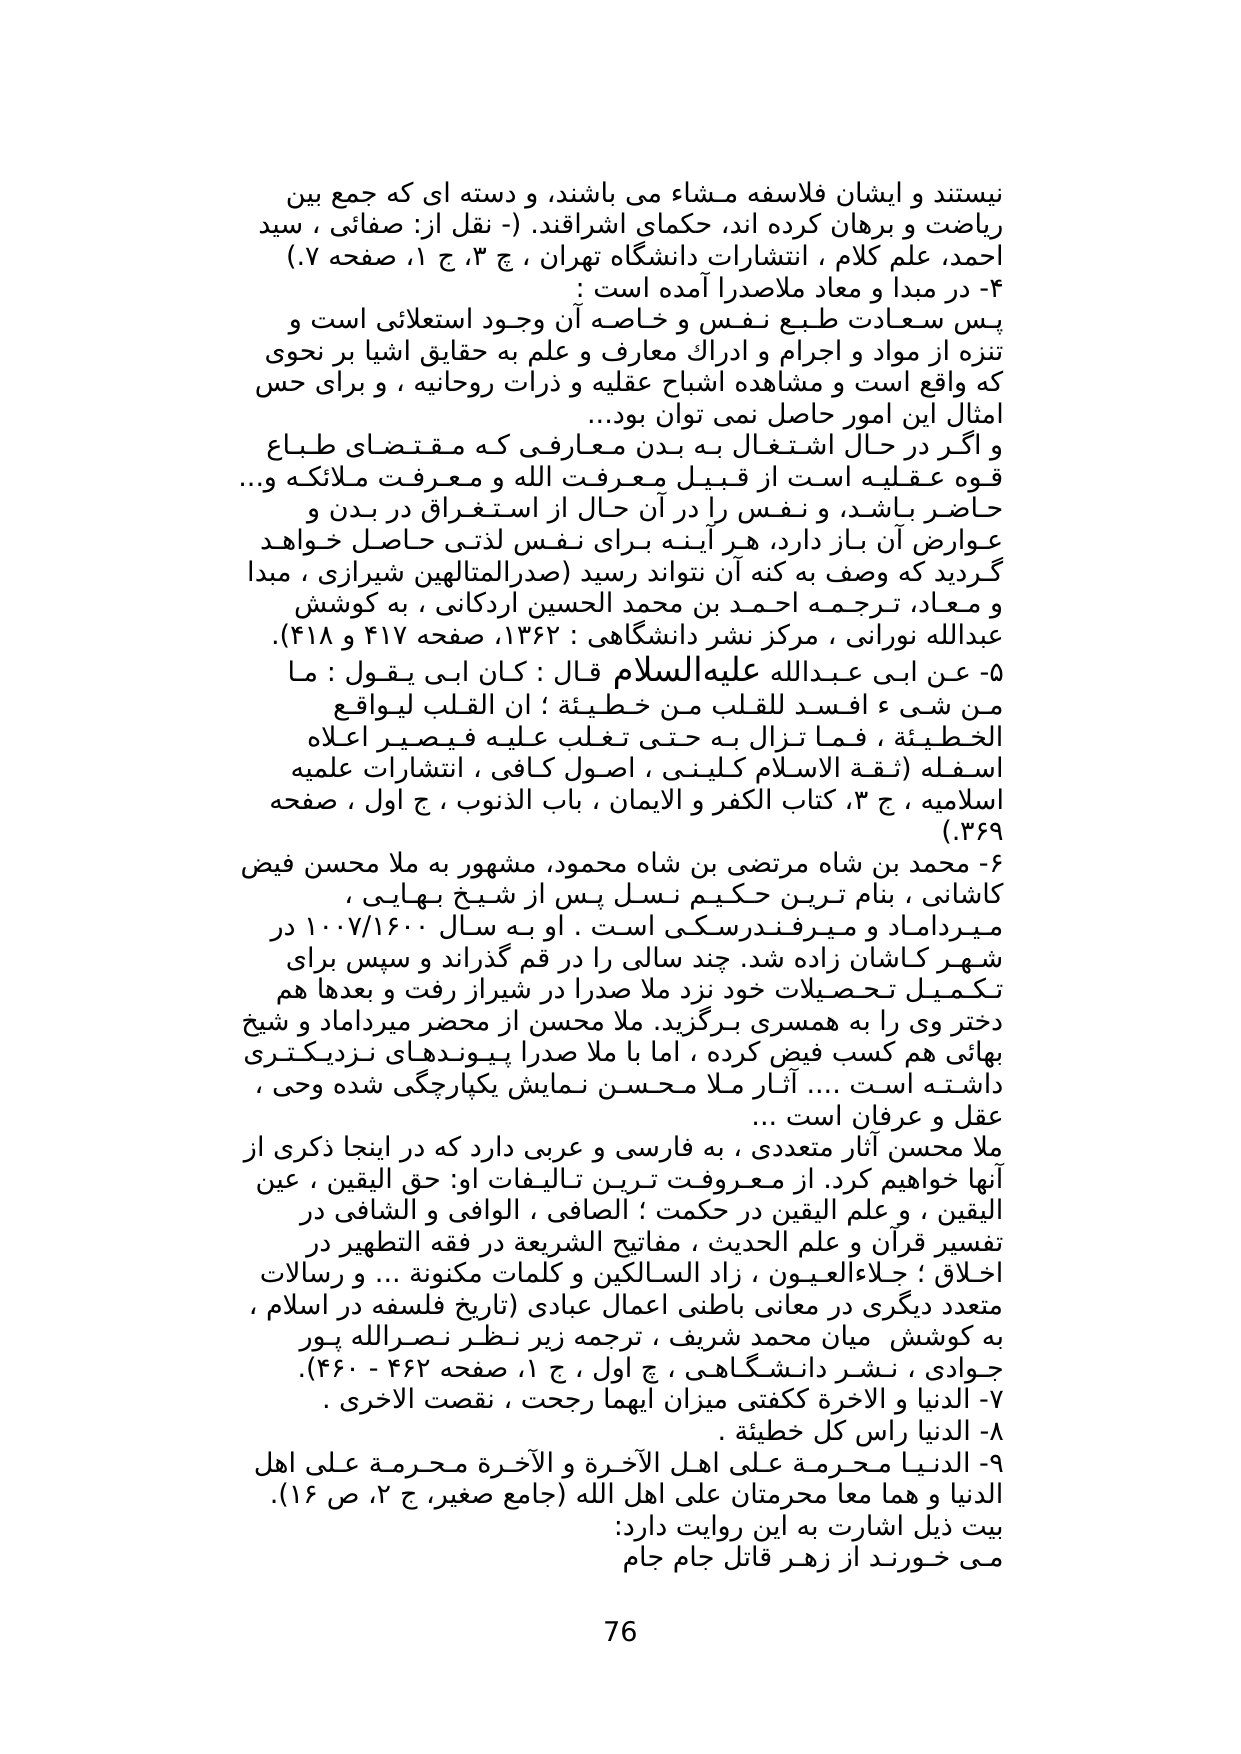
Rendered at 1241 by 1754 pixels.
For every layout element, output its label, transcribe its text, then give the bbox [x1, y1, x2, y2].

text ملا محسن آثار متعددى ، به فارسى و عربى دارد كه در اينجا ذكرى از آنها خواهيم كرد. از مـعـروفـت تـريـن تـاليـفات او: حق اليقين ، عين اليقين ، و علم اليقين در حكمت ؛ الصافى ، الوافى و الشافى در تفسير قرآن و علم الحديث ، مفاتيح الشريعة در فقه التطهير در اخـلاق ؛ جـلاءالعـيـون ، زاد السـالكين و كلمات مكنونة ... و رسالات متعدد ديگرى در معانى باطنى اعمال عبادى (تاريخ فلسفه در اسلام ، به كوشش ‍ ميان محمد شريف ، ترجمه زير نـظـر نـصـرالله پـور جـوادى ، نـشـر دانـشـگـاهـى ، چ اول ، ج ۱، صفحه ۴۶۲ - ۴۶۰). [236, 1131, 1004, 1384]
text ۹- الدنـيـا مـحـرمـة عـلى اهـل الآخـرة و الآخـرة مـحـرمـة عـلى اهل الدنيا و هما معا محرمتان على اهل الله (جامع صغير، ج ۲، ص ۱۶). [236, 1447, 1004, 1510]
text ۸- الدنيا راس كل خطيئة . [236, 1415, 1004, 1447]
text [236, 177, 1004, 272]
text بيت ذيل اشارت به اين روايت دارد: [236, 1510, 1004, 1542]
text ۶- محمد بن شاه مرتضى بن شاه محمود، مشهور به ملا محسن فيض كاشانى ، بنام تـريـن حـكـيـم نـسـل پـس از شـيـخ بـهـايـى ، مـيـردامـاد و مـيـرفـنـدرسـكـى اسـت . او بـه سـال ۱۰۰۷/۱۶۰۰ در شـهـر كـاشان زاده شد. چند سالى را در قم گذراند و سپس براى تـكـمـيـل تـحـصـيلات خود نزد ملا صدرا در شيراز رفت و بعدها هم دختر وى را به همسرى بـرگزيد. ملا محسن از محضر ميرداماد و شيخ بهائى هم كسب فيض كرده ، اما با ملا صدرا پـيـونـدهـاى نـزديـكـتـرى داشـتـه اسـت .... آثـار مـلا مـحـسـن نـمايش يكپارچگى شده وحى ، عقل و عرفان است ... [236, 847, 1004, 1131]
text ۵- عـن ابـى عـبـدالله عليه‌السلام قـال : كـان ابـى يـقـول : مـا مـن شـى ء افـسـد للقـلب مـن خـطـيـئة ؛ ان القـلب ليـواقـع الخـطـيـئة ، فـمـا تـزال بـه حـتـى تـغـلب عـليـه فـيـصـيـر اعـلاه اسـفـله (ثـقـة الاسـلام كـليـنـى ، اصـول كـافى ، انتشارات علميه اسلاميه ، ج ۳، كتاب الكفر و الايمان ، باب الذنوب ، ج اول ، صفحه ۳۶۹.) [236, 651, 1004, 847]
text ۷- الدنيا و الاخرة ككفتى ميزان ايهما رجحت ، نقصت الاخرى . [236, 1384, 1004, 1415]
text پـس سـعـادت طـبـع نـفـس و خـاصـه آن وجـود استعلائى است و تنزه از مواد و اجرام و ادراك معارف و علم به حقايق اشيا بر نحوى كه واقع است و مشاهده اشباح عقليه و ذرات روحانيه ، و براى حس امثال اين امور حاصل نمى توان بود... [236, 303, 1004, 430]
text ۴- در مبدا و معاد ملاصدرا آمده است : [236, 272, 1004, 303]
text مـى خـورنـد از زهـر قاتل جام جام [236, 1542, 1004, 1573]
text و اگـر در حـال اشـتـغـال بـه بـدن مـعـارفـى كـه مـقـتـضـاى طـبـاع قـوه عـقـليـه اسـت از قـبـيـل مـعـرفـت الله و مـعـرفـت مـلائكـه و... حـاضـر بـاشـد، و نـفـس را در آن حـال از اسـتـغـراق در بـدن و عـوارض آن بـاز دارد، هـر آيـنـه بـراى نـفـس لذتـى حـاصـل خـواهـد گـرديد كه وصف به كنه آن نتواند رسيد (صدرالمتالهين شيرازى ، مبدا و مـعـاد، تـرجـمـه احـمـد بن محمد الحسين اردكانى ، به كوشش عبدالله نورانى ، مركز نشر دانشگاهى : ۱۳۶۲، صفحه ۴۱۷ و ۴۱۸). [236, 430, 1004, 651]
